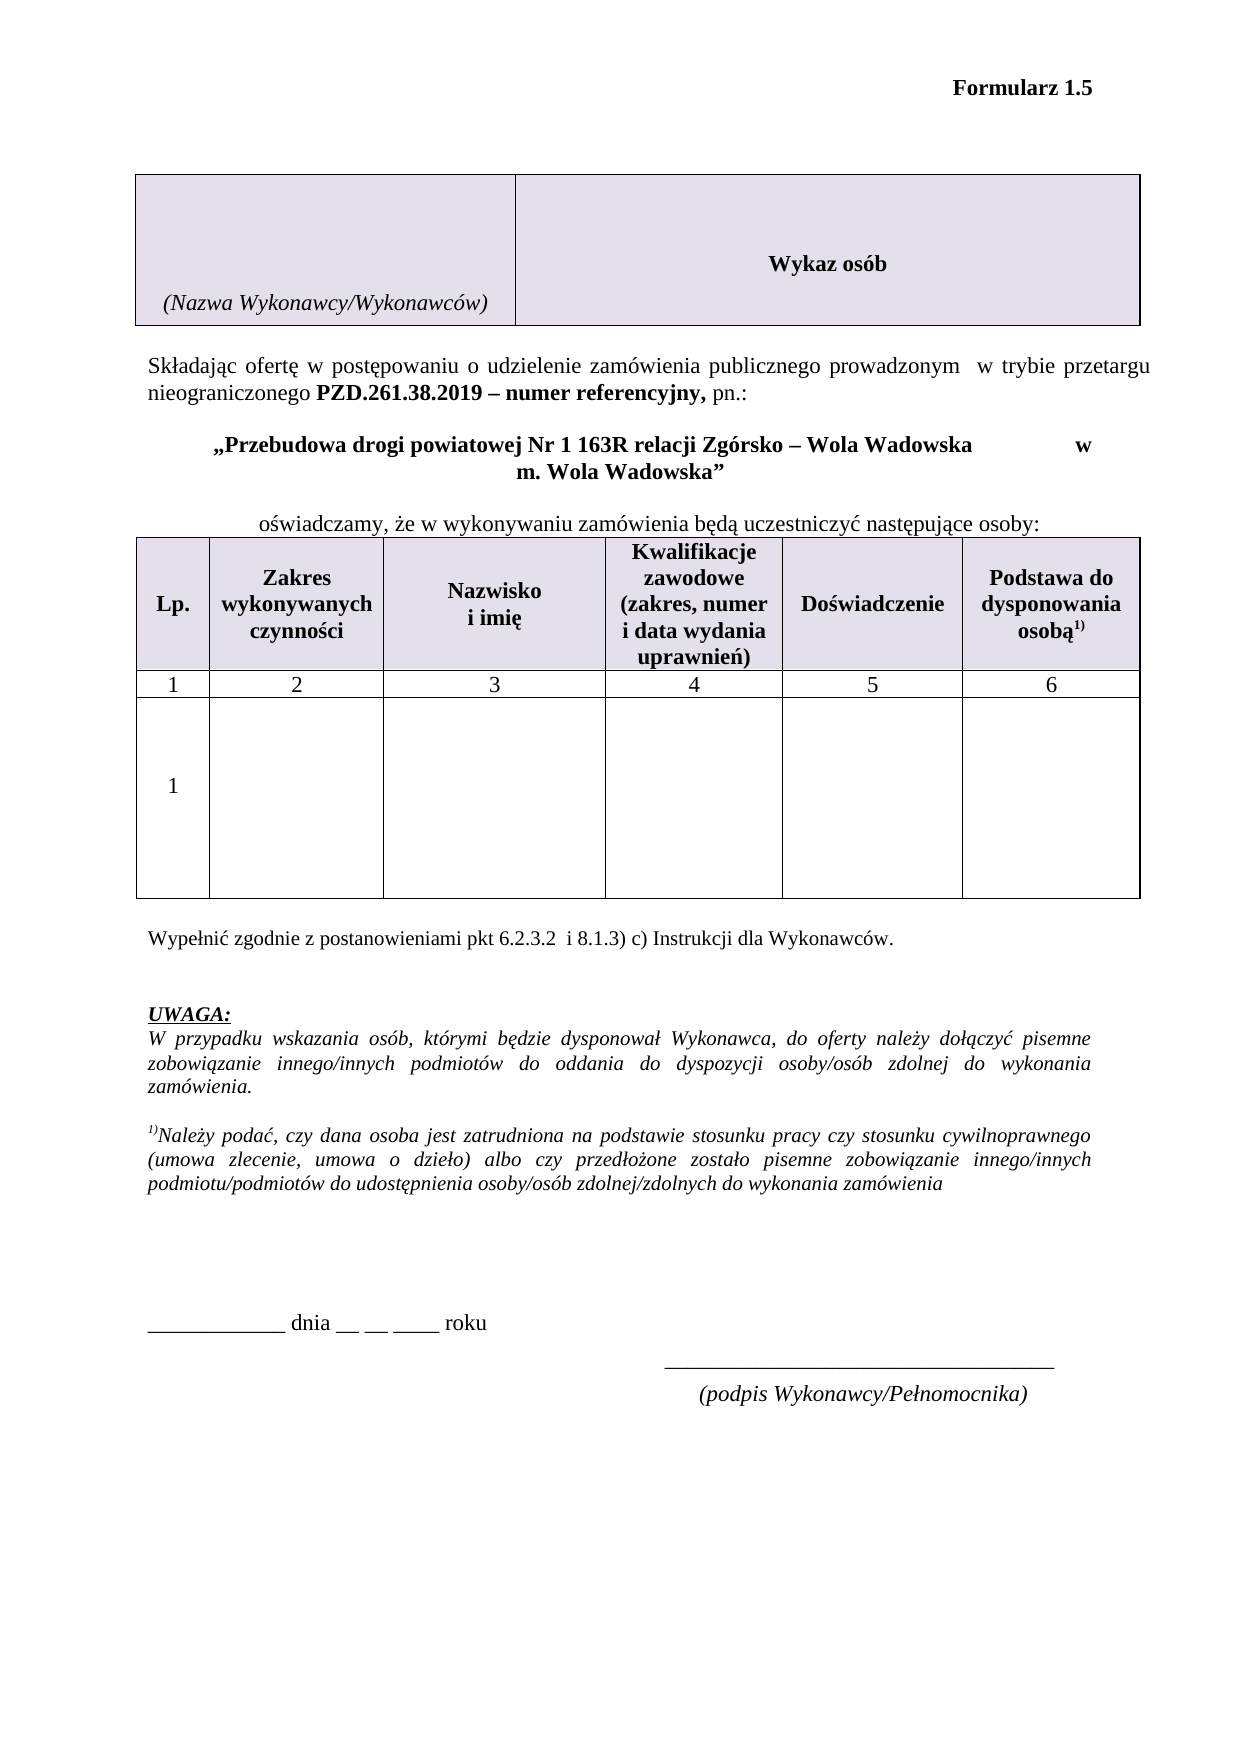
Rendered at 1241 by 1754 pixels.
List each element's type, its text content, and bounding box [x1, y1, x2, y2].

text „Przebudowa drogi powiatowej Nr 1 163R relacji Zgórsko – Wola Wadowska w m. Wola Wadowska” [148, 431, 1093, 484]
text W przypadku wskazania osób, którymi będzie dysponował Wykonawca, do oferty należy dołączyć pisemne zobowiązanie innego/innych podmiotów do oddania do dyspozycji osoby/osób zdolnej do wykonania zamówienia. [148, 1026, 1093, 1098]
table_header Lp. [137, 538, 209, 669]
table_cell [963, 698, 1139, 898]
text oświadczamy, że w wykonywaniu zamówienia będą uczestniczyć następujące osoby: [148, 510, 1093, 537]
table_cell 2 [210, 671, 383, 697]
table_header Zakres wykonywanych czynności [210, 538, 383, 669]
table_header Kwalifikacje zawodowe (zakres, numer i data wydania uprawnień) [606, 538, 782, 669]
text __________________________________ [591, 1336, 1093, 1371]
table_cell 6 [963, 671, 1139, 697]
text (podpis Wykonawcy/Pełnomocnika) [664, 1371, 1093, 1406]
text Składając ofertę w postępowaniu o udzielenie zamówienia publicznego prowadzonym w trybie przetargu nieograniczonego PZD.261.38.2019 – numer referencyjny, pn.: [148, 352, 1152, 405]
table_header Wykaz osób [516, 175, 1139, 325]
table_cell 4 [606, 671, 782, 697]
text UWAGA: [148, 1002, 1093, 1026]
table_cell [606, 698, 782, 898]
text 1)Należy podać, czy dana osoba jest zatrudniona na podstawie stosunku pracy czy stosunku cywilnoprawnego (umowa zlecenie, umowa o dzieło) albo czy przedłożone zostało pisemne zobowiązanie innego/innych podmiotu/podmiotów do udostępnienia osoby/osób zdolnej/zdolnych do wykonania zamówienia [148, 1123, 1093, 1195]
table_header Nazwisko i imię [384, 538, 605, 669]
table_cell [384, 698, 605, 898]
table_header Doświadczenie [783, 538, 962, 669]
table_header Podstawa do dysponowania osobą1) [963, 538, 1139, 669]
table_cell [210, 698, 383, 898]
table_cell 1 [137, 698, 209, 898]
table_header (Nazwa Wykonawcy/Wykonawców) [136, 175, 515, 325]
table_cell 3 [384, 671, 605, 697]
table_cell [783, 698, 962, 898]
table_cell 5 [783, 671, 962, 697]
table_cell 1 [137, 671, 209, 697]
text Wypełnić zgodnie z postanowieniami pkt 6.2.3.2 i 8.1.3) c) Instrukcji dla Wykonawców. [148, 926, 1093, 949]
text ____________ dnia __ __ ____ roku [148, 1300, 1093, 1336]
